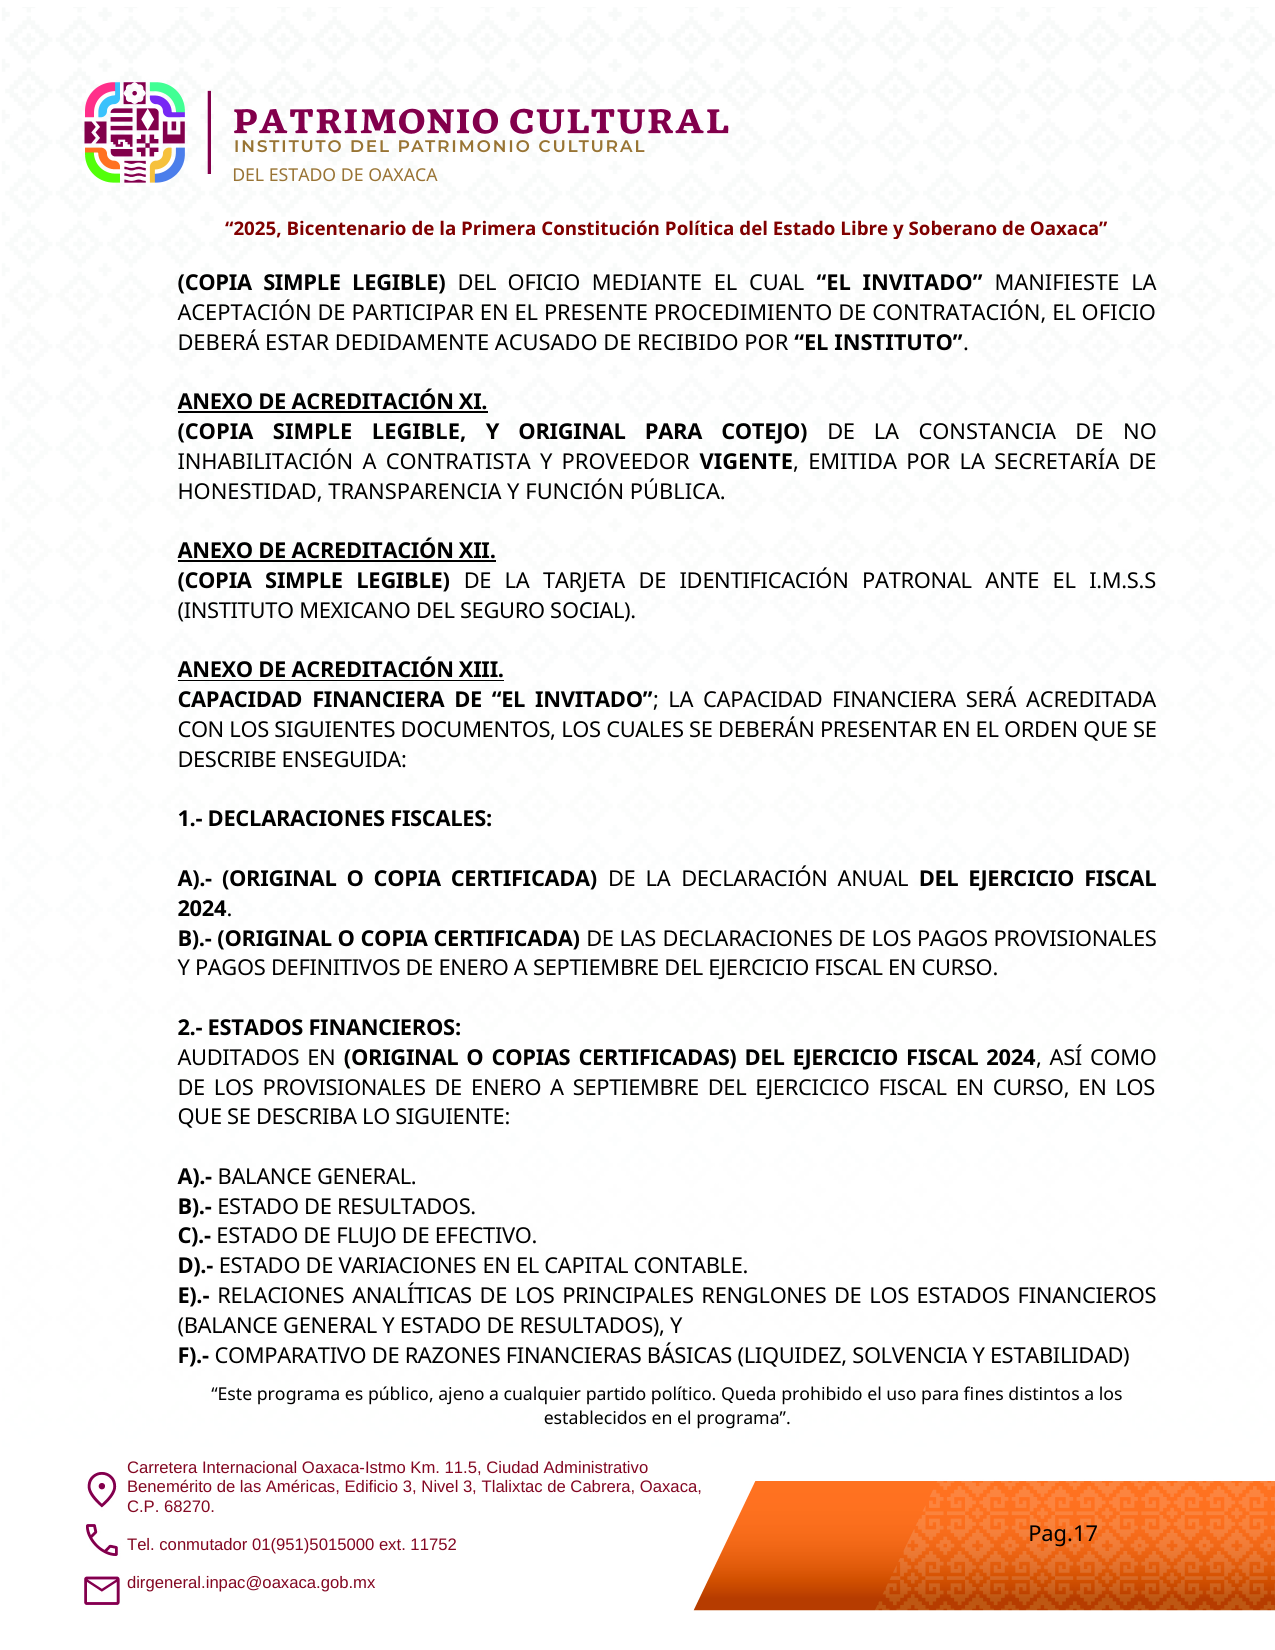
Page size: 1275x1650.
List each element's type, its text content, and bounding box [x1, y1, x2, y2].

text A).- (ORIGINAL O COPIA CERTIFICADA) DE LA DECLARACIÓN ANUAL DEL EJERCICIO FISCAL 2024. [177, 863, 1157, 923]
text ANEXO DE ACREDITACIÓN XIII. [177, 654, 1157, 684]
text (COPIA SIMPLE LEGIBLE, Y ORIGINAL PARA COTEJO) DE LA CONSTANCIA DE NO INHABILITACIÓN A CONTRATISTA Y PROVEEDOR VIGENTE, EMITIDA POR LA SECRETARÍA DE HONESTIDAD, TRANSPARENCIA Y FUNCIÓN PÚBLICA. [177, 416, 1157, 506]
text C).- ESTADO DE FLUJO DE EFECTIVO. [177, 1221, 1157, 1250]
text (COPIA SIMPLE LEGIBLE) DE LA TARJETA DE IDENTIFICACIÓN PATRONAL ANTE EL I.M.S.S (INSTITUTO MEXICANO DEL SEGURO SOCIAL). [177, 565, 1157, 625]
picture [1, 7, 1275, 1650]
text D).- ESTADO DE VARIACIONES EN EL CAPITAL CONTABLE. [177, 1250, 1157, 1280]
text AUDITADOS EN (ORIGINAL O COPIAS CERTIFICADAS) DEL EJERCICIO FISCAL 2024, ASÍ COMO DE LOS PROVISIONALES DE ENERO A SEPTIEMBRE DEL EJERCICICO FISCAL EN CURSO, EN LOS QUE SE DESCRIBA LO SIGUIENTE: [177, 1042, 1157, 1131]
text (COPIA SIMPLE LEGIBLE) DEL OFICIO MEDIANTE EL CUAL “EL INVITADO” MANIFIESTE LA ACEPTACIÓN DE PARTICIPAR EN EL PRESENTE PROCEDIMIENTO DE CONTRATACIÓN, EL OFICIO DEBERÁ ESTAR DEDIDAMENTE ACUSADO DE RECIBIDO POR “EL INSTITUTO”. [177, 267, 1157, 357]
text B).- (ORIGINAL O COPIA CERTIFICADA) DE LAS DECLARACIONES DE LOS PAGOS PROVISIONALES Y PAGOS DEFINITIVOS DE ENERO A SEPTIEMBRE DEL EJERCICIO FISCAL EN CURSO. [177, 923, 1157, 982]
text F).- COMPARATIVO DE RAZONES FINANCIERAS BÁSICAS (LIQUIDEZ, SOLVENCIA Y ESTABILIDAD) [177, 1340, 1157, 1369]
text 1.- DECLARACIONES FISCALES: [177, 803, 1157, 833]
text CAPACIDAD FINANCIERA DE “EL INVITADO”; LA CAPACIDAD FINANCIERA SERÁ ACREDITADA CON LOS SIGUIENTES DOCUMENTOS, LOS CUALES SE DEBERÁN PRESENTAR EN EL ORDEN QUE SE DESCRIBE ENSEGUIDA: [177, 684, 1157, 774]
text A).- BALANCE GENERAL. [177, 1161, 1157, 1191]
text E).- RELACIONES ANALÍTICAS DE LOS PRINCIPALES RENGLONES DE LOS ESTADOS FINANCIEROS (BALANCE GENERAL Y ESTADO DE RESULTADOS), Y [177, 1280, 1157, 1340]
text 2.- ESTADOS FINANCIEROS: [177, 1012, 1157, 1042]
text ANEXO DE ACREDITACIÓN XI. [177, 386, 1157, 416]
text ANEXO DE ACREDITACIÓN XII. [177, 535, 1157, 565]
text B).- ESTADO DE RESULTADOS. [177, 1191, 1157, 1221]
